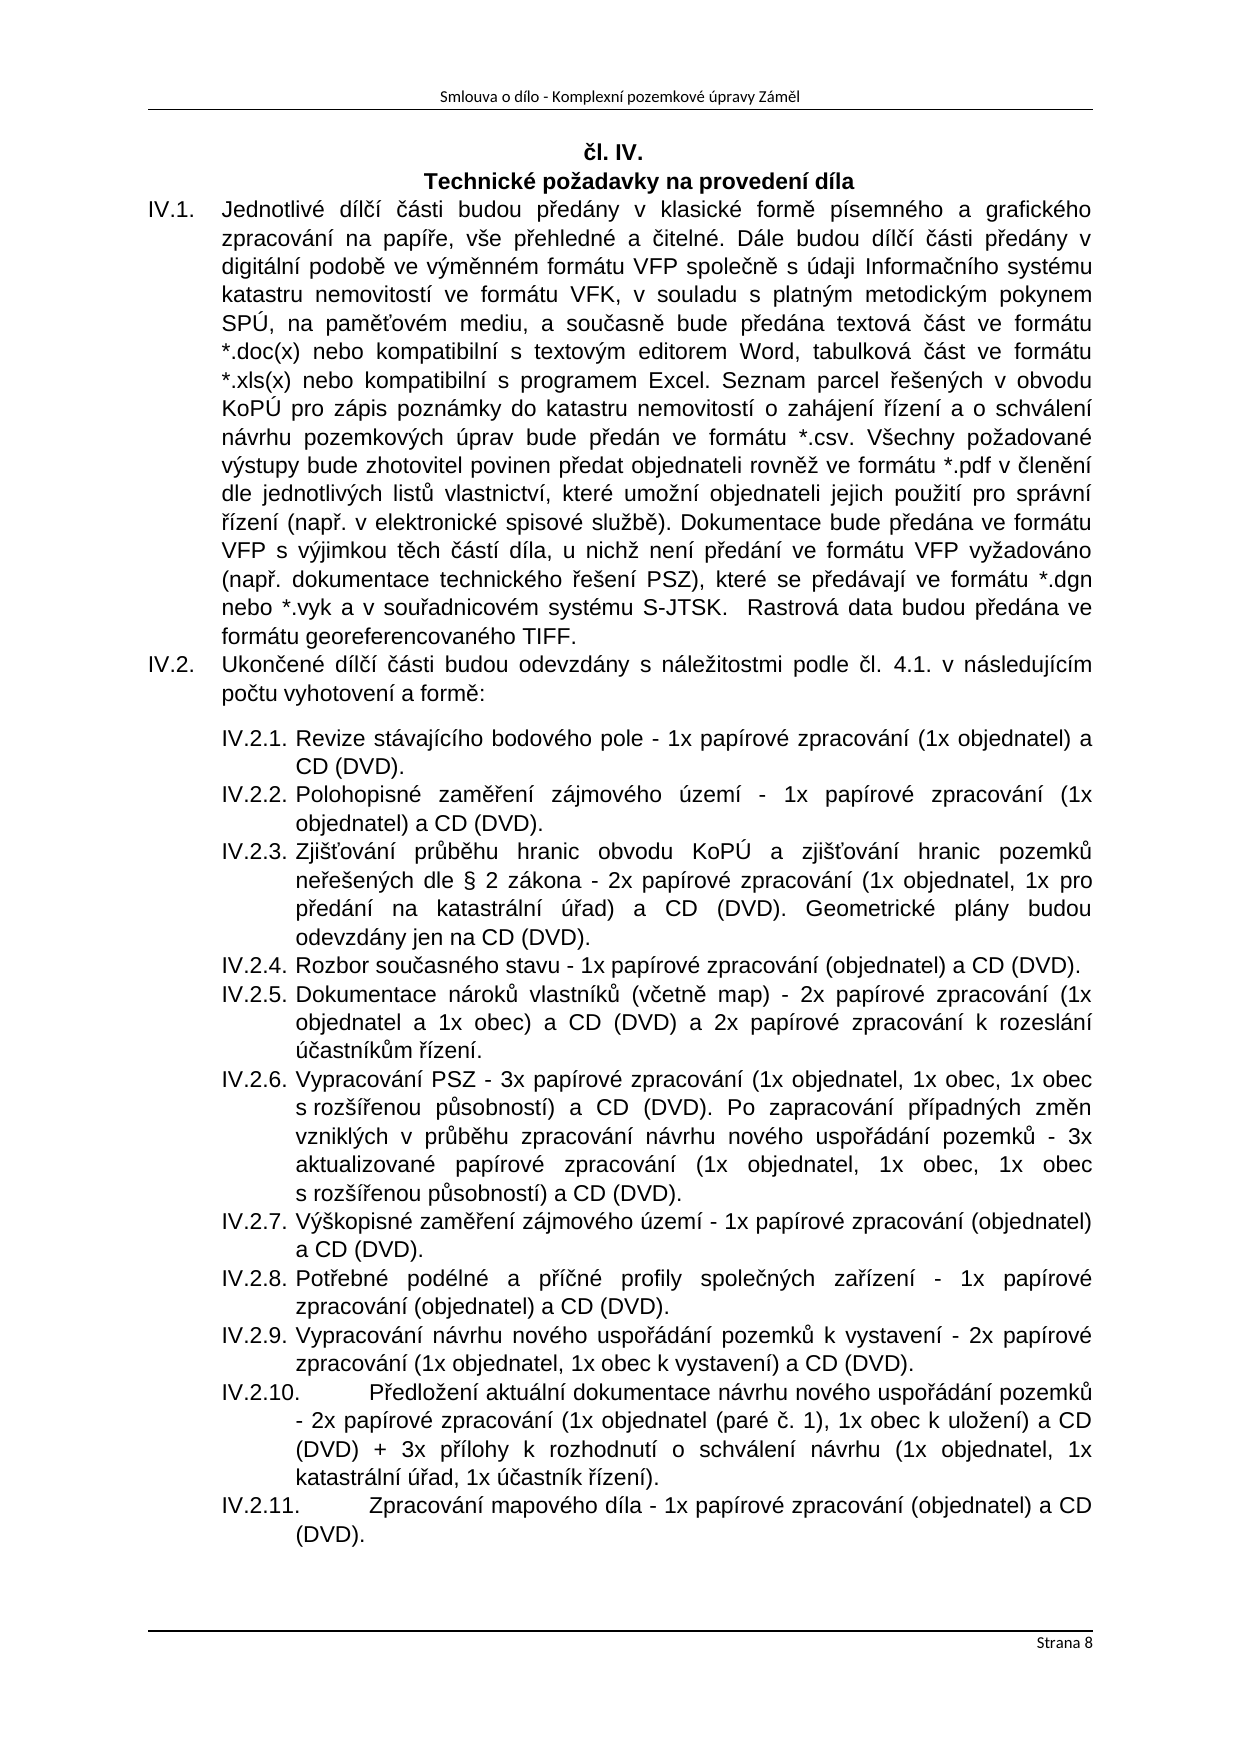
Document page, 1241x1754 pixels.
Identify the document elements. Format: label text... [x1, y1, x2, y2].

text Vypracování PSZ - 3x papírové zpracování (1x objednatel, 1x obec, 1x obec s rozšířenou působností) a CD (DVD). Po zapracování případných změn vzniklých v průběhu zpracování návrhu nového uspořádání pozemků - 3x aktualizované papírové zpracování (1x objednatel, 1x obec, 1x obec s rozšířenou působností) a CD (DVD). [221, 1066, 1093, 1206]
list Jednotlivé dílčí části budou předány v klasické formě písemného a grafického zpracování na papíře, vše přehledné a čitelné. Dále budou dílčí části předány v digitální podobě ve výměnném formátu VFP společně s údaji Informačního systému katastru nemovitostí ve formátu VFK, v souladu s platným metodickým pokynem SPÚ, na paměťovém mediu, a současně bude předána textová část ve formátu *.doc(x) nebo kompatibilní s textovým editorem Word, tabulková část ve formátu *.xls(x) nebo kompatibilní s programem Excel. Seznam parcel řešených v obvodu KoPÚ pro zápis poznámky do katastru nemovitostí o zahájení řízení a o schválení návrhu pozemkových úprav bude předán ve formátu *.csv. Všechny požadované výstupy bude zhotovitel povinen předat objednateli rovněž ve formátu *.pdf v členění dle jednotlivých listů vlastnictví, které umožní objednateli jejich použití pro správní řízení (např. v elektronické spisové službě). Dokumentace bude předána ve formátu VFP s výjimkou těch částí díla, u nichž není předání ve formátu VFP vyžadováno (např. dokumentace technického řešení PSZ), které se předávají ve formátu *.dgn nebo *.vyk a v souřadnicovém systému S-JTSK. Rastrová data budou předána ve formátu georeferencovaného TIFF. [148, 196, 1093, 649]
text Zpracování mapového díla - 1x papírové zpracování (objednatel) a CD (DVD). [221, 1492, 1093, 1547]
list Ukončené dílčí části budou odevzdány s náležitostmi podle čl. 4.1. v následujícím počtu vyhotovení a formě: [148, 651, 1093, 706]
text Zjišťování průběhu hranic obvodu KoPÚ a zjišťování hranic pozemků neřešených dle § 2 zákona - 2x papírové zpracování (1x objednatel, 1x pro předání na katastrální úřad) a CD (DVD). Geometrické plány budou odevzdány jen na CD (DVD). [221, 838, 1093, 950]
text Dokumentace nároků vlastníků (včetně map) - 2x papírové zpracování (1x objednatel a 1x obec) a CD (DVD) a 2x papírové zpracování k rozeslání účastníkům řízení. [221, 981, 1093, 1064]
text Polohopisné zaměření zájmového území - 1x papírové zpracování (1x objednatel) a CD (DVD). [221, 781, 1093, 836]
text Revize stávajícího bodového pole - 1x papírové zpracování (1x objednatel) a CD (DVD). [221, 724, 1093, 779]
text Vypracování návrhu nového uspořádání pozemků k vystavení - 2x papírové zpracování (1x objednatel, 1x obec k vystavení) a CD (DVD). [221, 1322, 1093, 1377]
text Rozbor současného stavu - 1x papírové zpracování (objednatel) a CD (DVD). [221, 952, 1093, 978]
text Potřebné podélné a příčné profily společných zařízení - 1x papírové zpracování (objednatel) a CD (DVD). [221, 1265, 1093, 1320]
subtitle Technické požadavky na provedení díla [148, 139, 1093, 194]
text Předložení aktuální dokumentace návrhu nového uspořádání pozemků - 2x papírové zpracování (1x objednatel (paré č. 1), 1x obec k uložení) a CD (DVD) + 3x přílohy k rozhodnutí o schválení návrhu (1x objednatel, 1x katastrální úřad, 1x účastník řízení). [221, 1379, 1093, 1490]
text Výškopisné zaměření zájmového území - 1x papírové zpracování (objednatel) a CD (DVD). [221, 1208, 1093, 1263]
